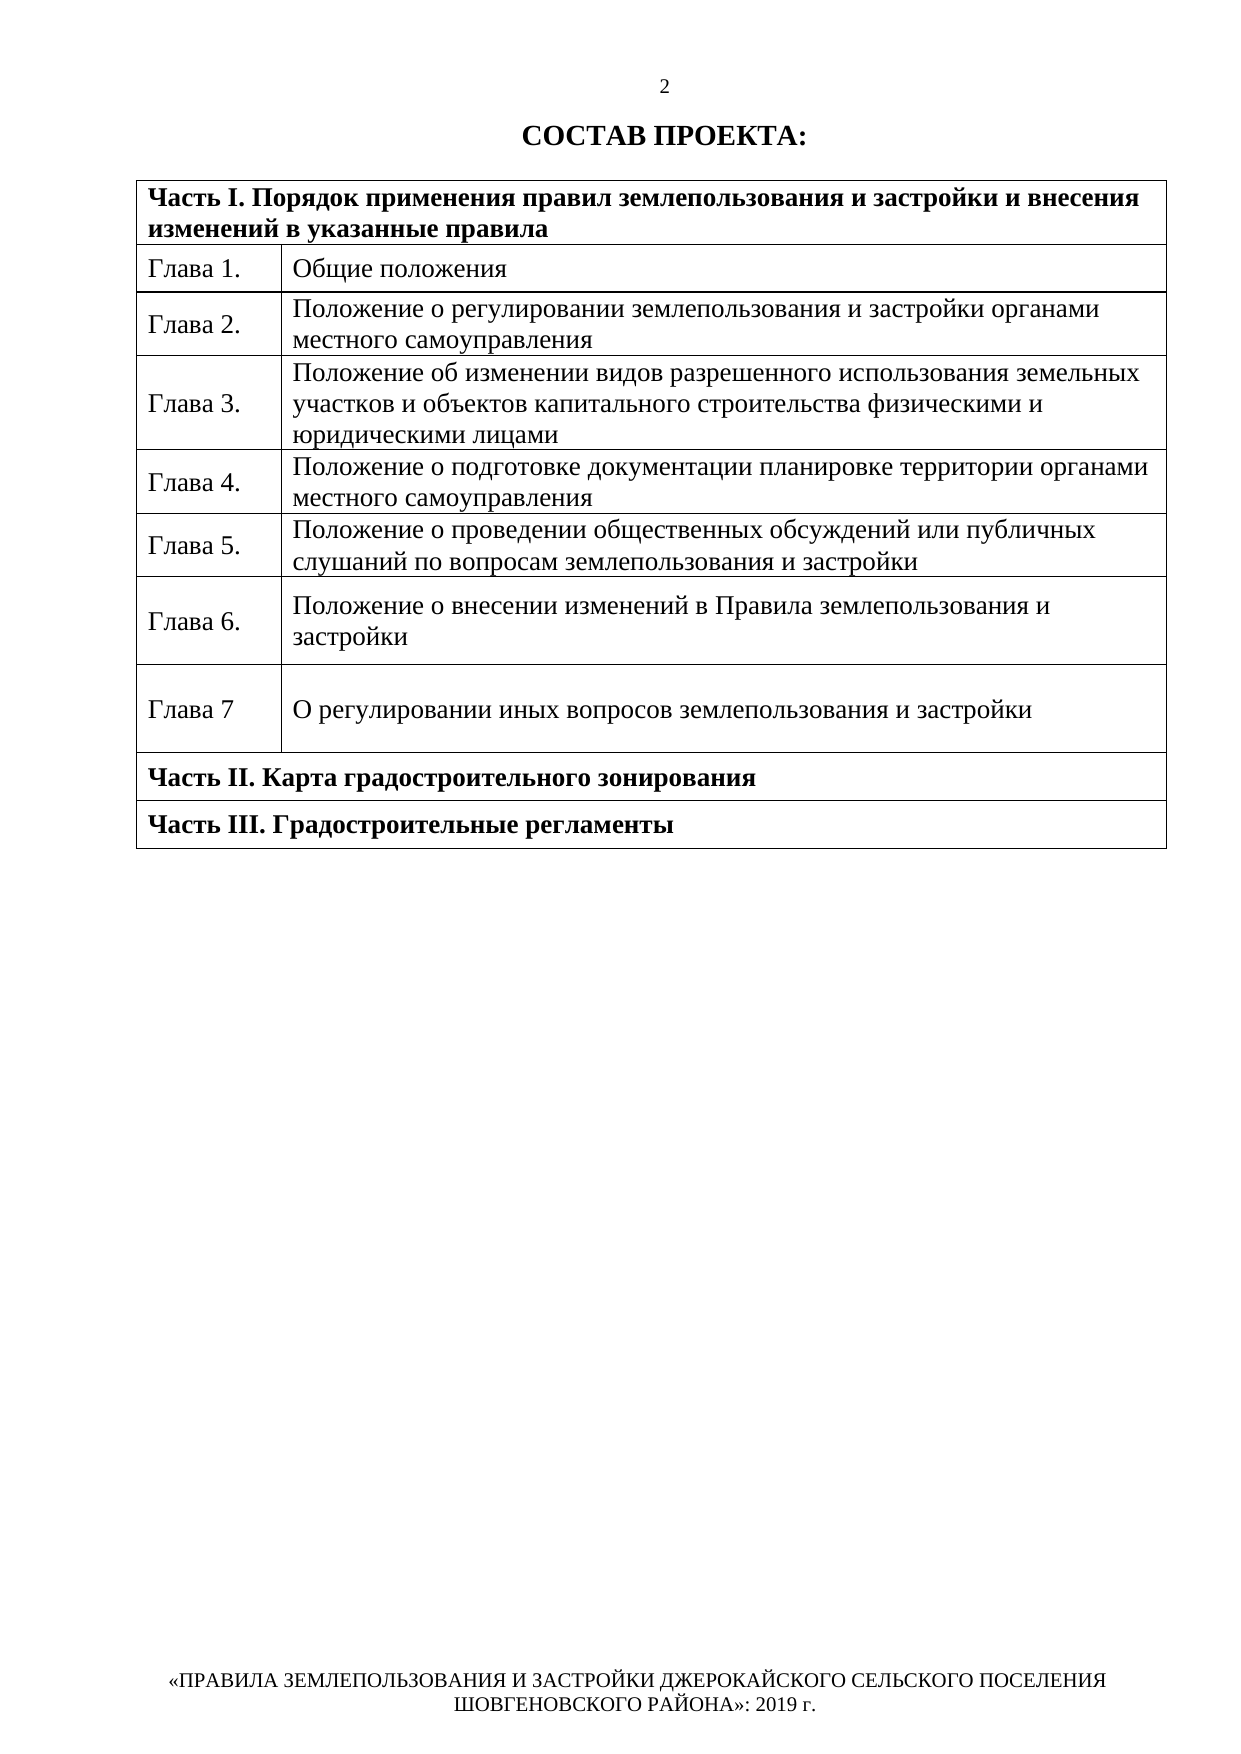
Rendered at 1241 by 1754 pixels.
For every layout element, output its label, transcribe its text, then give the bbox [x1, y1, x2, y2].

table_cell О регулировании иных вопросов землепользования и застройки [282, 665, 1166, 752]
table_cell Глава 6. [137, 577, 281, 664]
table_cell Часть III. Градостроительные регламенты [137, 801, 1166, 847]
table_cell Глава 1. [137, 245, 281, 291]
table_cell Положение о подготовке документации планировке территории органами местного самоуправления [282, 450, 1166, 513]
table_cell Положение о внесении изменений в Правила землепользования и застройки [282, 577, 1166, 664]
table_cell Часть II. Карта градостроительного зонирования [137, 753, 1166, 800]
table_cell Положение о проведении общественных обсуждений или публичных слушаний по вопросам землепользования и застройки [282, 514, 1166, 576]
table_cell Глава 4. [137, 450, 281, 513]
table_cell Глава 7 [137, 665, 281, 752]
table_cell Глава 3. [137, 356, 281, 449]
table_cell Глава 5. [137, 514, 281, 576]
table_header Часть I. Порядок применения правил землепользования и застройки и внесения изменений в указанные правила [137, 181, 1166, 244]
table_cell Положение об изменении видов разрешенного использования земельных участков и объектов капитального строительства физическими и юридическими лицами [282, 356, 1166, 449]
table_cell Общие положения [282, 245, 1166, 291]
table_cell Глава 2. [137, 293, 281, 355]
text СОСТАВ ПРОЕКТА: [148, 118, 1181, 152]
table_cell Положение о регулировании землепользования и застройки органами местного самоуправления [282, 293, 1166, 355]
